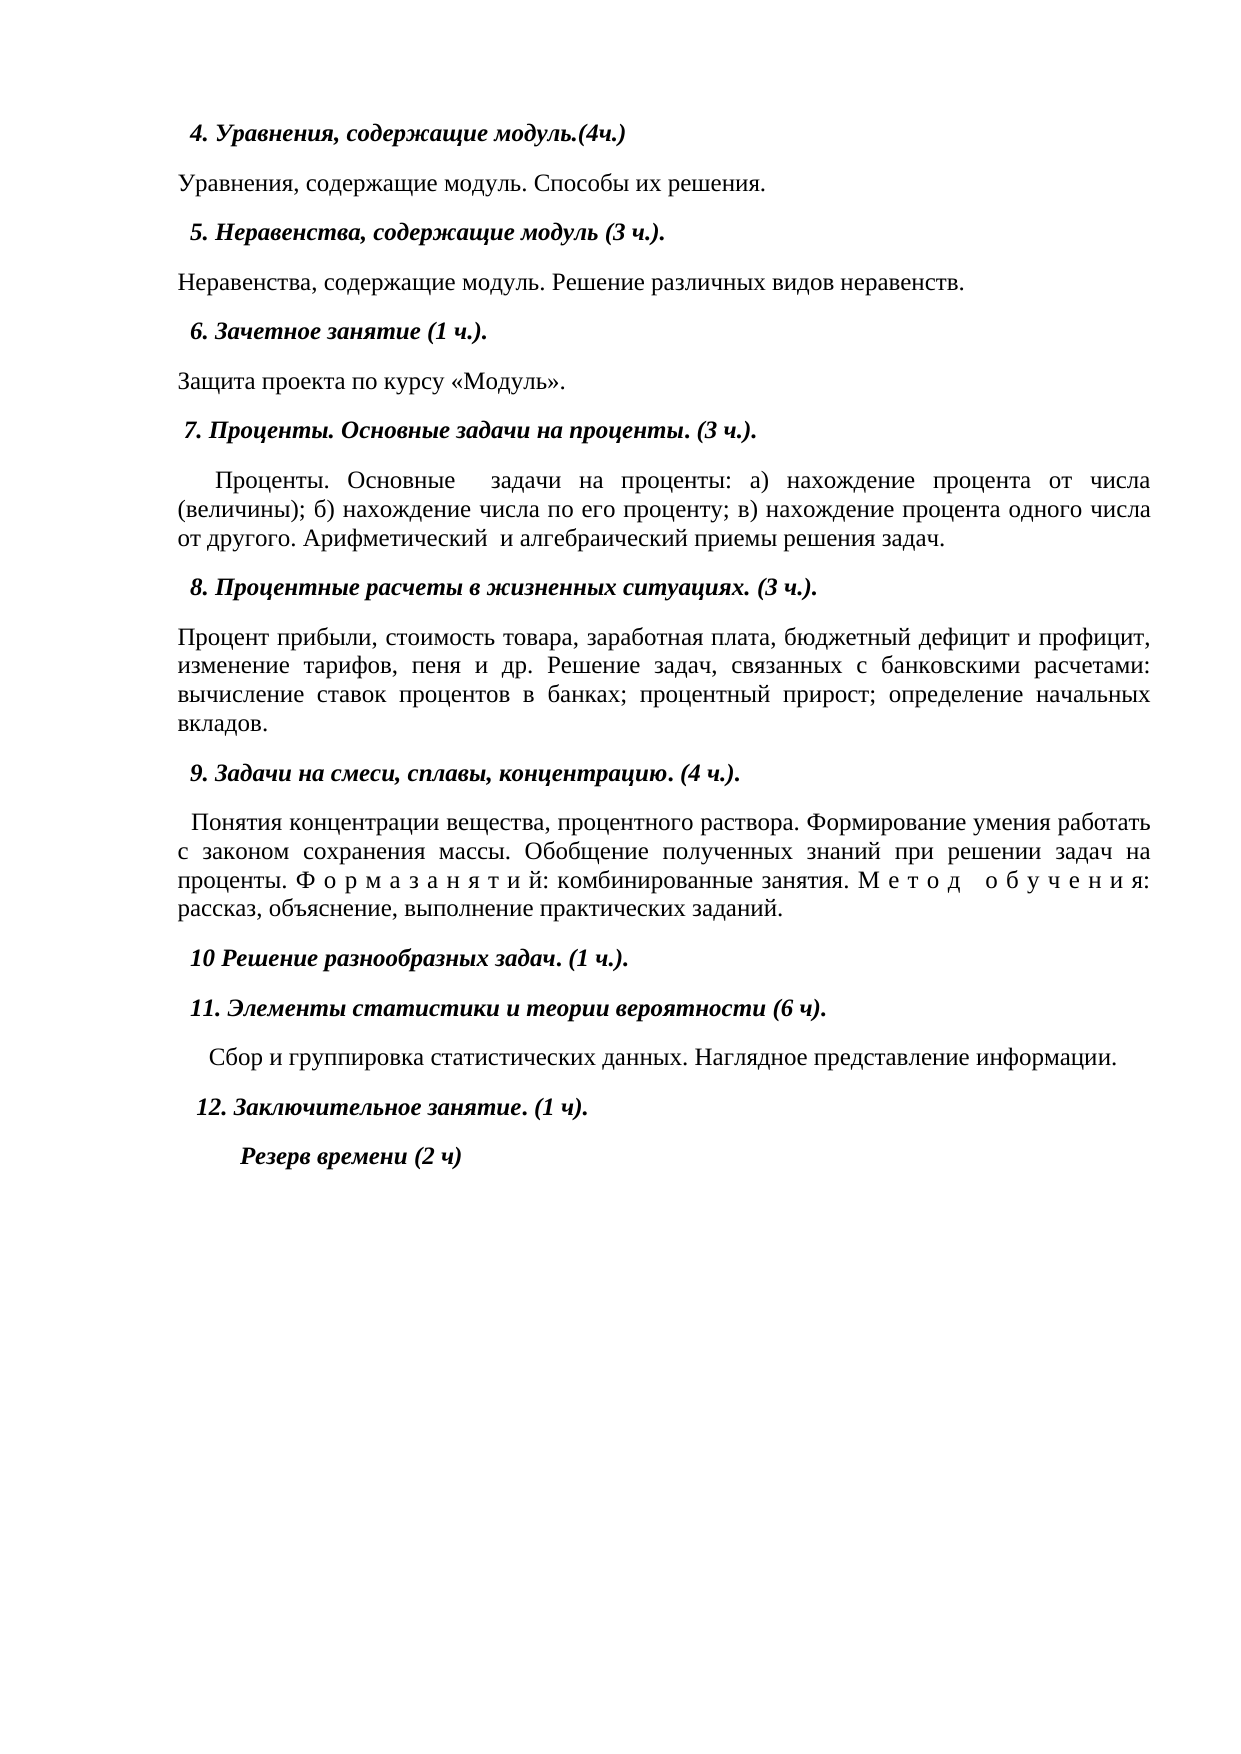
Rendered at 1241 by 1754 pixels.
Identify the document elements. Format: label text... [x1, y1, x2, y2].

text Уравнения, содержащие модуль. Способы их решения. [177, 168, 1152, 196]
text 4. Уравнения, содержащие модуль.(4ч.) [177, 118, 1152, 147]
text Сбор и группировка статистических данных. Наглядное представление информации. [177, 1042, 1152, 1071]
text Проценты. Основные задачи на проценты: а) нахождение процента от числа (величины); б) нахождение числа по его проценту; в) нахождение процента одного числа от другого. Арифметический и алгебраический приемы решения задач. [177, 465, 1152, 551]
text 8. Процентные расчеты в жизненных ситуациях. (3 ч.). [177, 572, 1152, 601]
text Резерв времени (2 ч) [177, 1141, 1152, 1170]
text 12. Заключительное занятие. (1 ч). [177, 1092, 1152, 1121]
text Неравенства, содержащие модуль. Решение различных видов неравенств. [177, 267, 1152, 296]
text 6. Зачетное занятие (1 ч.). [177, 316, 1152, 345]
text Процент прибыли, стоимость товара, заработная плата, бюджетный дефицит и профицит, изменение тарифов, пеня и др. Решение задач, связанных с банковскими расчетами: вычисление ставок процентов в банках; процентный прирост; определение начальных вкладов. [177, 622, 1152, 737]
text 10 Решение разнообразных задач. (1 ч.). [177, 943, 1152, 972]
text 11. Элементы статистики и теории вероятности (6 ч). [177, 993, 1152, 1021]
text 7. Проценты. Основные задачи на проценты. (3 ч.). [177, 416, 1152, 444]
text 9. Задачи на смеси, сплавы, концентрацию. (4 ч.). [177, 758, 1152, 786]
text Понятия концентрации вещества, процентного раствора. Формирование умения работать с законом сохранения массы. Обобщение полученных знаний при решении задач на проценты. Ф о р м а з а н я т и й: комбинированные занятия. М е т о д о б у ч е н и я: рассказ, объяснение, выполнение практических заданий. [177, 807, 1152, 922]
text 5. Неравенства, содержащие модуль (3 ч.). [177, 217, 1152, 246]
text Защита проекта по курсу «Модуль». [177, 366, 1152, 395]
